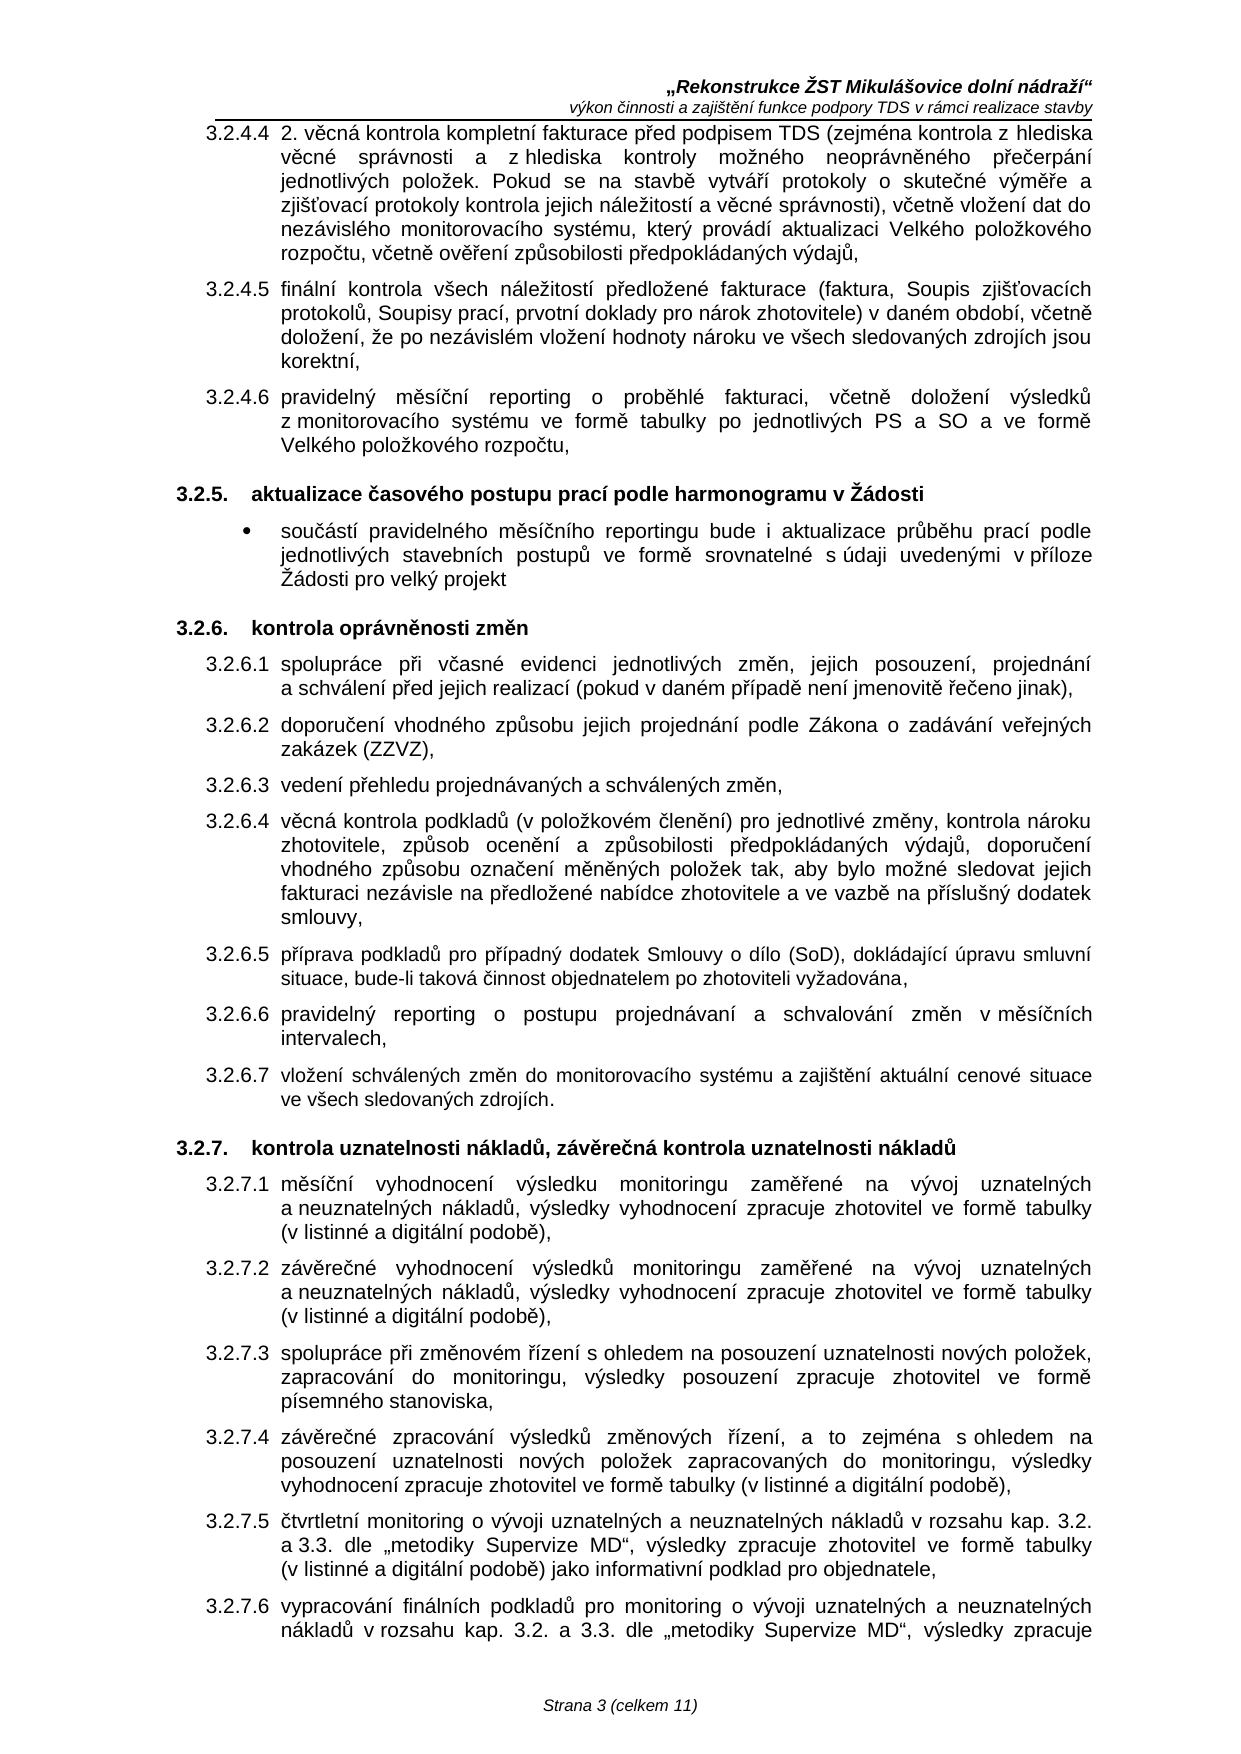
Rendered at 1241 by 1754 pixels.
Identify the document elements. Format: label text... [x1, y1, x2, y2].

list vedení přehledu projednávaných a schválených změn, [206, 773, 1092, 797]
list vložení schválených změn do monitorovacího systému a zajištění aktuální cenové situace ve všech sledovaných zdrojích. [206, 1062, 1092, 1110]
list kontrola oprávněnosti změn [176, 616, 1092, 639]
list spolupráce při změnovém řízení s ohledem na posouzení uznatelnosti nových položek, zapracování do monitoringu, výsledky posouzení zpracuje zhotovitel ve formě písemného stanoviska, [206, 1341, 1092, 1412]
list kontrola uznatelnosti nákladů, závěrečná kontrola uznatelnosti nákladů [176, 1135, 1092, 1159]
list závěrečné zpracování výsledků změnových řízení, a to zejména s ohledem na posouzení uznatelnosti nových položek zapracovaných do monitoringu, výsledky vyhodnocení zpracuje zhotovitel ve formě tabulky (v listinné a digitální podobě), [206, 1425, 1092, 1497]
list součástí pravidelného měsíčního reportingu bude i aktualizace průběhu prací podle jednotlivých stavebních postupů ve formě srovnatelné s údaji uvedenými v příloze Žádosti pro velký projekt [243, 518, 1092, 591]
list čtvrtletní monitoring o vývoji uznatelných a neuznatelných nákladů v rozsahu kap. 3.2. a 3.3. dle „metodiky Supervize MD“, výsledky zpracuje zhotovitel ve formě tabulky (v listinné a digitální podobě) jako informativní podklad pro objednatele, [206, 1509, 1092, 1581]
list věcná kontrola podkladů (v položkovém členění) pro jednotlivé změny, kontrola nároku zhotovitele, způsob ocenění a způsobilosti předpokládaných výdajů, doporučení vhodného způsobu označení měněných položek tak, aby bylo možné sledovat jejich fakturaci nezávisle na předložené nabídce zhotovitele a ve vazbě na příslušný dodatek smlouvy, [206, 809, 1092, 929]
list spolupráce při včasné evidenci jednotlivých změn, jejich posouzení, projednání a schválení před jejich realizací (pokud v daném případě není jmenovitě řečeno jinak), [206, 652, 1092, 700]
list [206, 1594, 1092, 1642]
list závěrečné vyhodnocení výsledků monitoringu zaměřené na vývoj uznatelných a neuznatelných nákladů, výsledky vyhodnocení zpracuje zhotovitel ve formě tabulky (v listinné a digitální podobě), [206, 1256, 1092, 1328]
list aktualizace časového postupu prací podle harmonogramu v Žádosti [176, 482, 1092, 506]
list pravidelný měsíční reporting o proběhlé fakturaci, včetně doložení výsledků z monitorovacího systému ve formě tabulky po jednotlivých PS a SO a ve formě Velkého položkového rozpočtu, [206, 385, 1092, 457]
list příprava podkladů pro případný dodatek Smlouvy o dílo (SoD), dokládající úpravu smluvní situace, bude-li taková činnost objednatelem po zhotoviteli vyžadována, [206, 942, 1092, 989]
list doporučení vhodného způsobu jejich projednání podle Zákona o zadávání veřejných zakázek (ZZVZ), [206, 712, 1092, 760]
list 2. věcná kontrola kompletní fakturace před podpisem TDS (zejména kontrola z hlediska věcné správnosti a z hlediska kontroly možného neoprávněného přečerpání jednotlivých položek. Pokud se na stavbě vytváří protokoly o skutečné výměře a zjišťovací protokoly kontrola jejich náležitostí a věcné správnosti), včetně vložení dat do nezávislého monitorovacího systému, který provádí aktualizaci Velkého položkového rozpočtu, včetně ověření způsobilosti předpokládaných výdajů, [206, 121, 1092, 264]
list měsíční vyhodnocení výsledku monitoringu zaměřené na vývoj uznatelných a neuznatelných nákladů, výsledky vyhodnocení zpracuje zhotovitel ve formě tabulky (v listinné a digitální podobě), [206, 1172, 1092, 1244]
list pravidelný reporting o postupu projednávaní a schvalování změn v měsíčních intervalech, [206, 1002, 1092, 1050]
list finální kontrola všech náležitostí předložené fakturace (faktura, Soupis zjišťovacích protokolů, Soupisy prací, prvotní doklady pro nárok zhotovitele) v daném období, včetně doložení, že po nezávislém vložení hodnoty nároku ve všech sledovaných zdrojích jsou korektní, [206, 277, 1092, 373]
